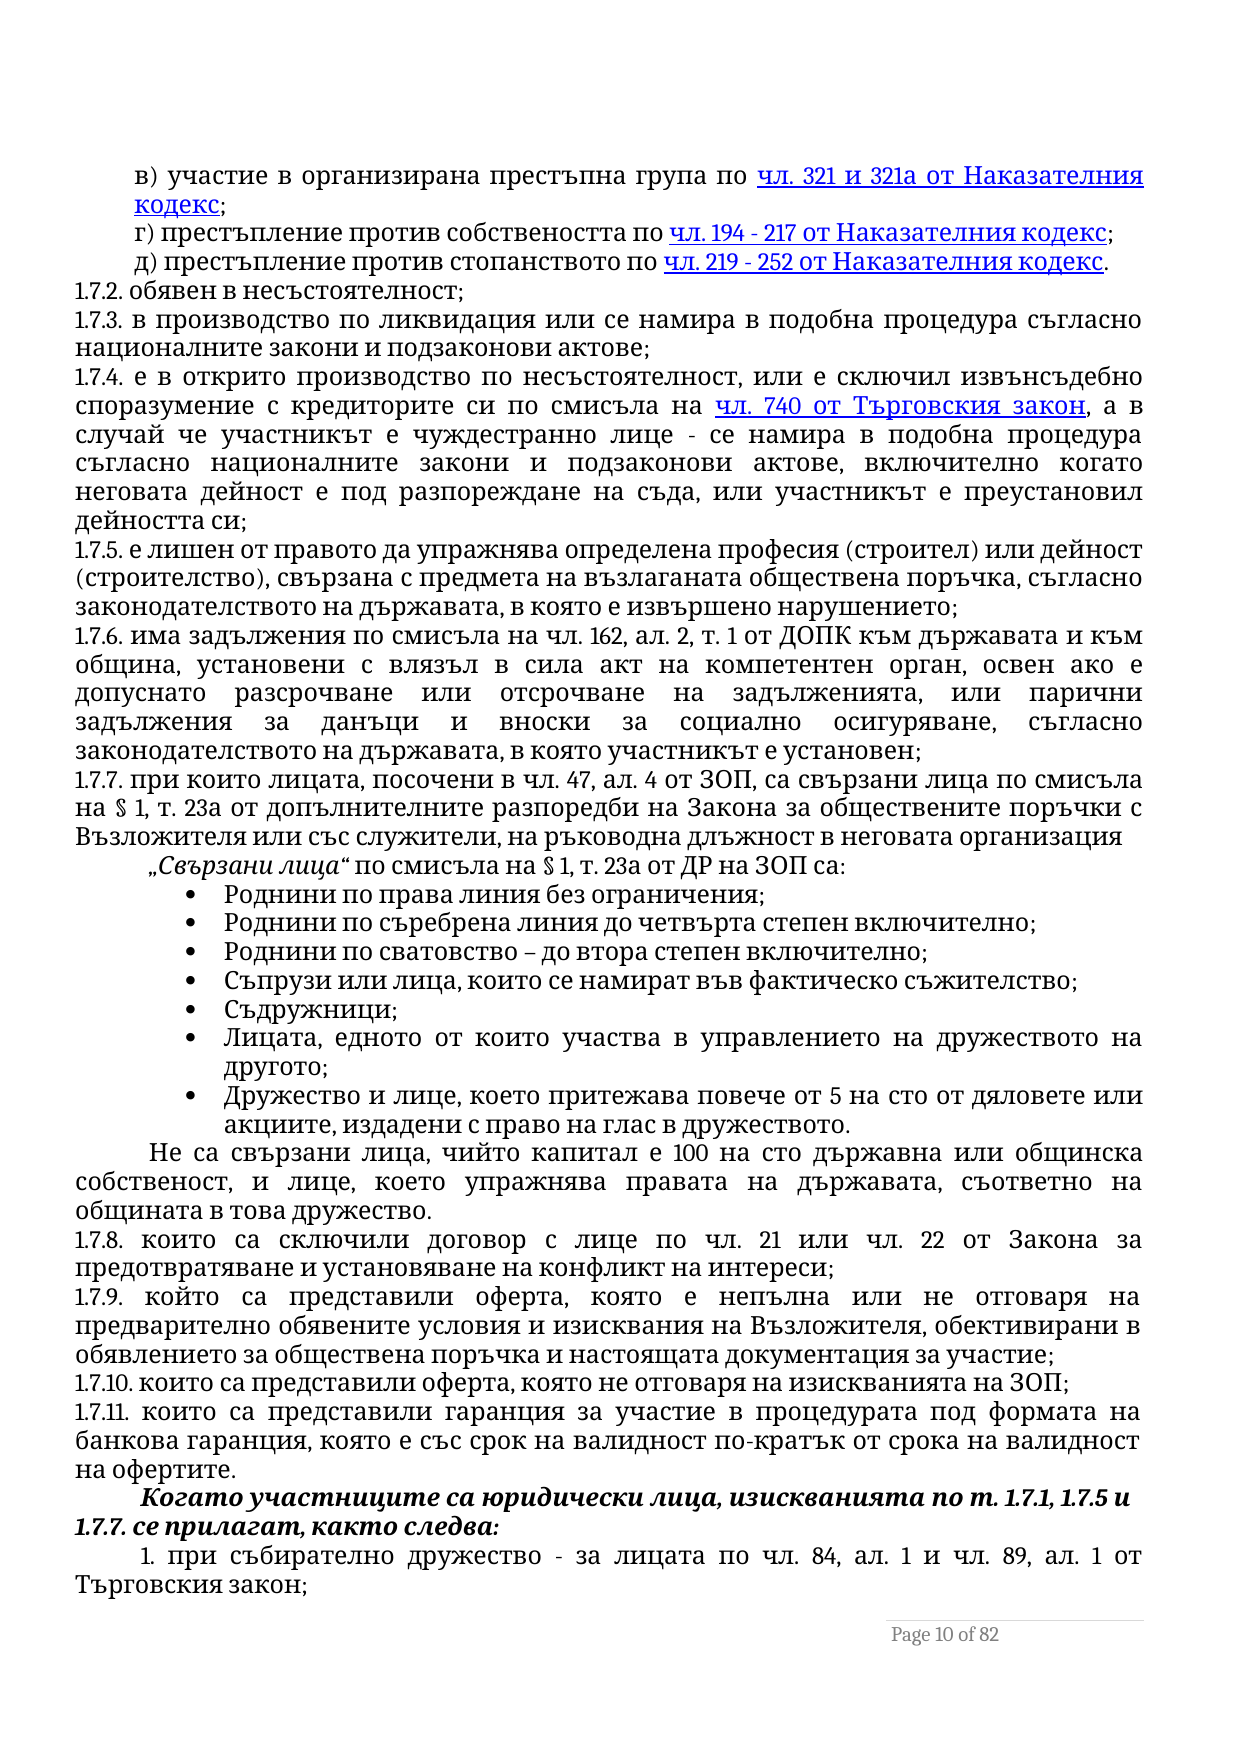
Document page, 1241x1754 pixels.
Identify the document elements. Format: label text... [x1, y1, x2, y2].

list Съдружници; [186, 996, 1144, 1024]
text 1.7.9. който са представили оферта, която е непълна или не отговаря на предварително обявените условия и изисквания на Възложителя, обективирани в обявлението за обществена поръчка и настоящата документация за участие; [75, 1283, 1141, 1369]
text 1.7.5. е лишен от правото да упражнява определена професия (строител) или дейност (строителство), свързана с предмета на възлаганата обществена поръчка, съгласно законодателството на държавата, в която е извършено нарушението; [75, 536, 1144, 622]
text г) престъпление против собствеността по чл. 194 - 217 от Наказателния кодекс; [134, 219, 1144, 248]
text 1.7.11. които са представили гаранция за участие в процедурата под формата на банкова гаранция, която е със срок на валидност по-кратък от срока на валидност на офертите. [75, 1398, 1141, 1484]
list Съпрузи или лица, които се намират във фактическо съжителство; [186, 967, 1144, 996]
text 1.7.4. е в открито производство по несъстоятелност, или е сключил извънсъдебно споразумение с кредиторите си по смисъла на чл. 740 от Търговския закон, а в случай че участникът е чуждестранно лице - се намира в подобна процедура съгласно националните закони и подзаконови актове, включително когато неговата дейност е под разпореждане на съда, или участникът е преустановил дейността си; [75, 363, 1144, 536]
text 1.7.6. има задължения по смисъла на чл. 162, ал. 2, т. 1 от ДОПК към държавата и към община, установени с влязъл в сила акт на компетентен орган, освен ако е допуснато разсрочване или отсрочване на задълженията, или парични задължения за данъци и вноски за социално осигуряване, съгласно законодателството на държавата, в която участникът е установен; [75, 622, 1144, 766]
list Роднини по права линия без ограничения; [186, 881, 1144, 909]
text 1.7.10. които са представили оферта, която не отговаря на изискванията на ЗОП; [75, 1369, 1141, 1398]
text 1.7.7. при които лицата, посочени в чл. 47, ал. 4 от ЗОП, са свързани лица по смисъла на § 1, т. 23а от допълнителните разпоредби на Закона за обществените поръчки с Възложителя или със служители, на ръководна длъжност в неговата организация [75, 766, 1144, 852]
text 1. при събирателно дружество - за лицата по чл. 84, ал. 1 и чл. 89, ал. 1 от Търговския закон; [75, 1542, 1144, 1599]
text 1.7.8. които са сключили договор с лице по чл. 21 или чл. 22 от Закона за предотвратяване и установяване на конфликт на интереси; [75, 1226, 1144, 1283]
text 1.7.2. обявен в несъстоятелност; [75, 277, 1144, 306]
text 1.7.3. в производство по ликвидация или се намира в подобна процедура съгласно националните закони и подзаконови актове; [75, 306, 1144, 363]
text в) участие в организирана престъпна група по чл. 321 и 321а от Наказателния кодекс; [134, 162, 1144, 219]
list Роднини по съребрена линия до четвърта степен включително; [186, 909, 1144, 938]
text Не са свързани лица, чийто капитал е 100 на сто държавна или общинска собственост, и лице, което упражнява правата на държавата, съответно на общината в това дружество. [75, 1139, 1144, 1226]
list Роднини по сватовство – до втора степен включително; [186, 938, 1144, 967]
text д) престъпление против стопанството по чл. 219 - 252 от Наказателния кодекс. [134, 248, 1144, 277]
list Лицата, едното от които участва в управлението на дружеството на другото; [186, 1024, 1144, 1082]
text „Свързани лица“ по смисъла на § 1, т. 23а от ДР на ЗОП са: [75, 852, 1144, 881]
list Дружество и лице, което притежава повече от 5 на сто от дяловете или акциите, издадени с право на глас в дружеството. [186, 1082, 1144, 1139]
text Когато участниците са юридически лица, изискванията по т. 1.7.1, 1.7.5 и 1.7.7. се прилагат, както следва: [75, 1484, 1131, 1542]
